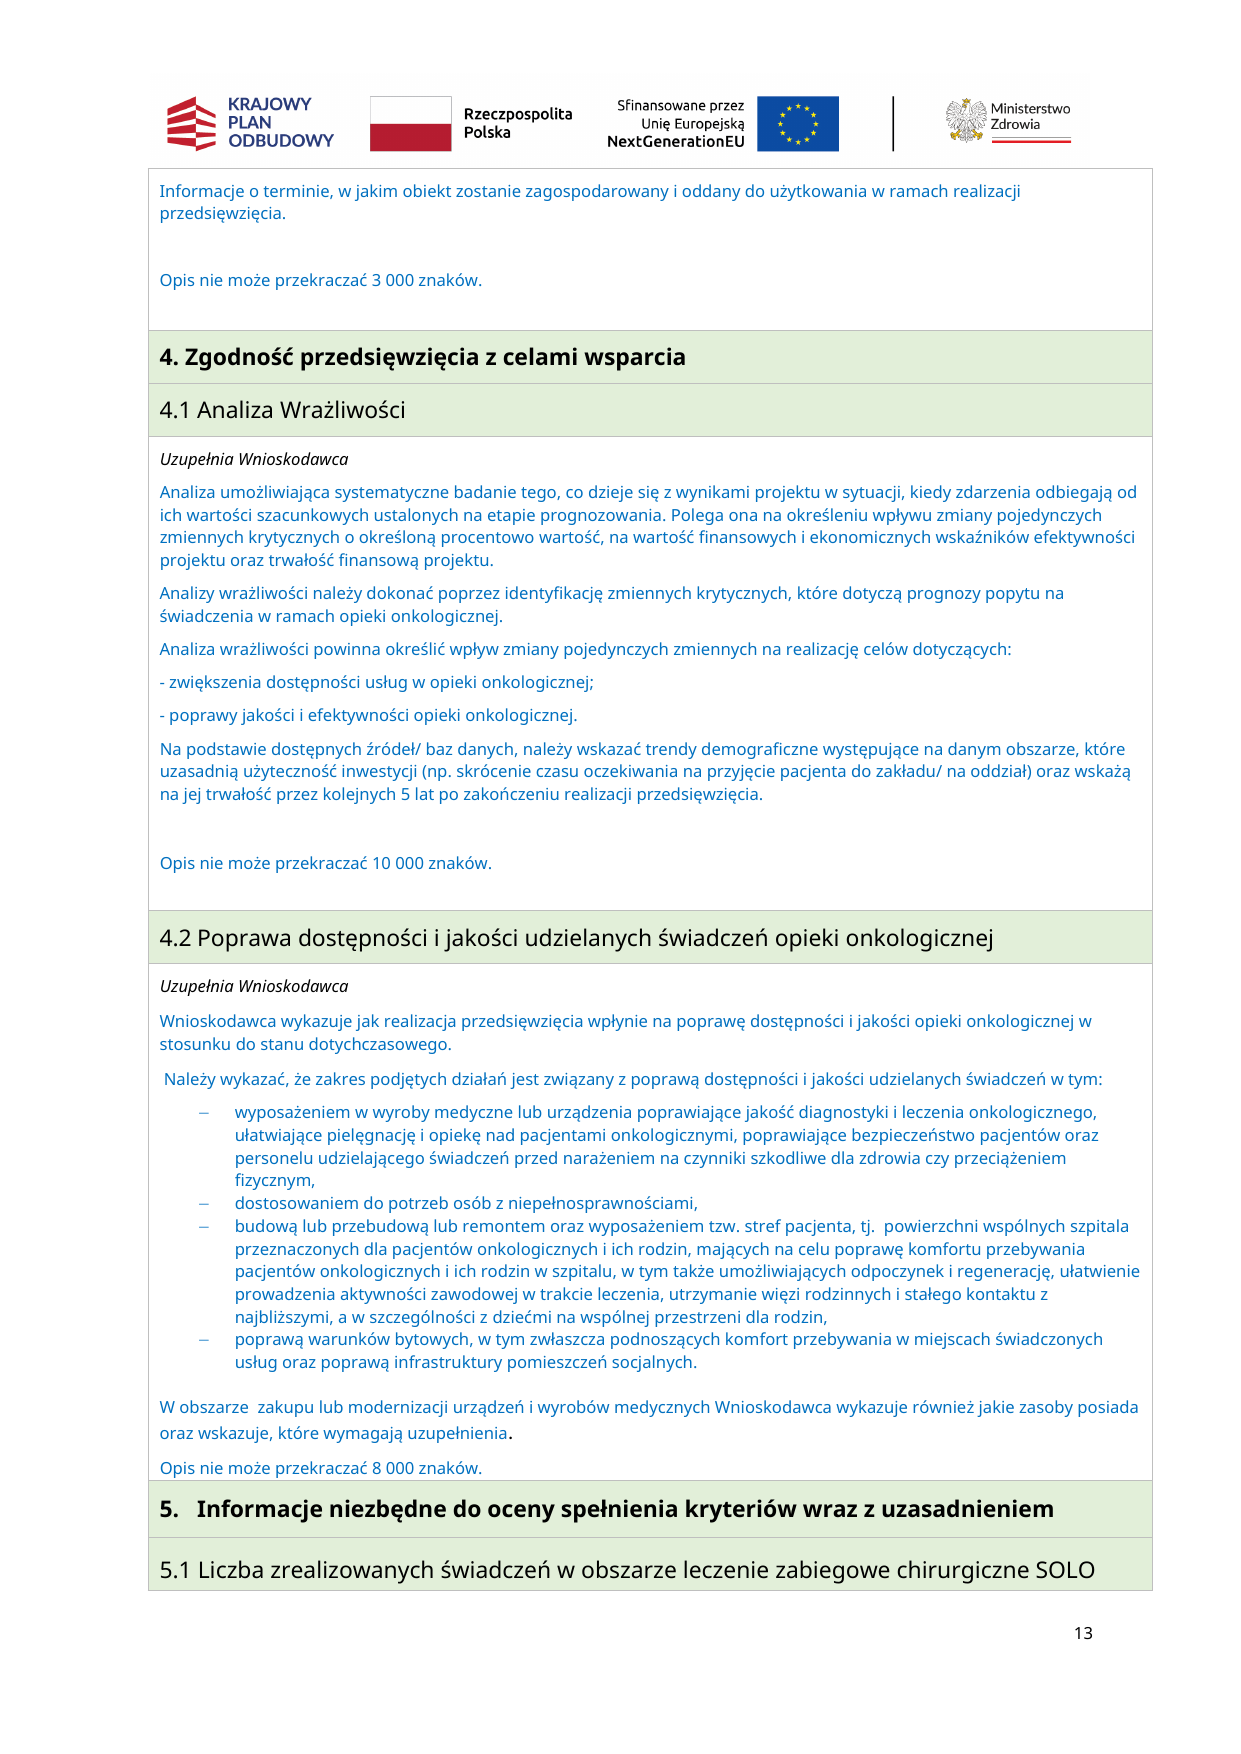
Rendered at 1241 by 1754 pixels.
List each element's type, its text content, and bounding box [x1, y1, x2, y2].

table_cell Analiza Wrażliwości [149, 384, 1152, 436]
table_cell Uzupełnia Wnioskodawca Wnioskodawca wykazuje jak realizacja przedsięwzięcia wpłynie na poprawę dostępności i jakości opieki onkologicznej w stosunku do stanu dotychczasowego. Należy wykazać, że zakres podjętych działań jest związany z poprawą dostępności i jakości udzielanych świadczeń w tym: wyposażeniem w wyroby medyczne lub urządzenia poprawiające jakość diagnostyki i leczenia onkologicznego, ułatwiające pielęgnację i opiekę nad pacjentami onkologicznymi, poprawiające bezpieczeństwo pacjentów oraz personelu udzielającego świadczeń przed narażeniem na czynniki szkodliwe dla zdrowia czy przeciążeniem fizycznym, dostosowaniem do potrzeb osób z niepełnosprawnościami, budową lub przebudową lub remontem oraz wyposażeniem tzw. stref pacjenta, tj. powierzchni wspólnych szpitala przeznaczonych dla pacjentów onkologicznych i ich rodzin, mających na celu poprawę komfortu przebywania pacjentów onkologicznych i ich rodzin w szpitalu, w tym także umożliwiających odpoczynek i regenerację, ułatwienie prowadzenia aktywności zawodowej w trakcie leczenia, utrzymanie więzi rodzinnych i stałego kontaktu z najbliższymi, a w szczególności z dziećmi na wspólnej przestrzeni dla rodzin, poprawą warunków bytowych, w tym zwłaszcza podnoszących komfort przebywania w miejscach świadczonych usług oraz poprawą infrastruktury pomieszczeń socjalnych. W obszarze zakupu lub modernizacji urządzeń i wyrobów medycznych Wnioskodawca wykazuje również jakie zasoby posiada oraz wskazuje, które wymagają uzupełnienia. Opis nie może przekraczać 8 000 znaków. [149, 964, 1152, 1479]
table_cell Uzupełnia Wnioskodawca Analiza umożliwiająca systematyczne badanie tego, co dzieje się z wynikami projektu w sytuacji, kiedy zdarzenia odbiegają od ich wartości szacunkowych ustalonych na etapie prognozowania. Polega ona na określeniu wpływu zmiany pojedynczych zmiennych krytycznych o określoną procentowo wartość, na wartość finansowych i ekonomicznych wskaźników efektywności projektu oraz trwałość finansową projektu. Analizy wrażliwości należy dokonać poprzez identyfikację zmiennych krytycznych, które dotyczą prognozy popytu na świadczenia w ramach opieki onkologicznej. Analiza wrażliwości powinna określić wpływ zmiany pojedynczych zmiennych na realizację celów dotyczących: - zwiększenia dostępności usług w opieki onkologicznej; - poprawy jakości i efektywności opieki onkologicznej. Na podstawie dostępnych źródeł/ baz danych, należy wskazać trendy demograficzne występujące na danym obszarze, które uzasadnią użyteczność inwestycji (np. skrócenie czasu oczekiwania na przyjęcie pacjenta do zakładu/ na oddział) oraz wskażą na jej trwałość przez kolejnych 5 lat po zakończeniu realizacji przedsięwzięcia. Opis nie może przekraczać 10 000 znaków. [149, 437, 1152, 910]
table_cell 5.1 Liczba zrealizowanych świadczeń w obszarze leczenie zabiegowe chirurgiczne SOLO (kryterium tylko dla SOLO I) [149, 1538, 1152, 1590]
picture [150, 73, 1090, 168]
table_cell Informacje niezbędne do oceny spełnienia kryteriów wraz z uzasadnieniem [149, 1481, 1152, 1537]
table_cell Poprawa dostępności i jakości udzielanych świadczeń opieki onkologicznej [149, 911, 1152, 963]
table_cell 4. Zgodność przedsięwzięcia z celami wsparcia [149, 331, 1152, 383]
